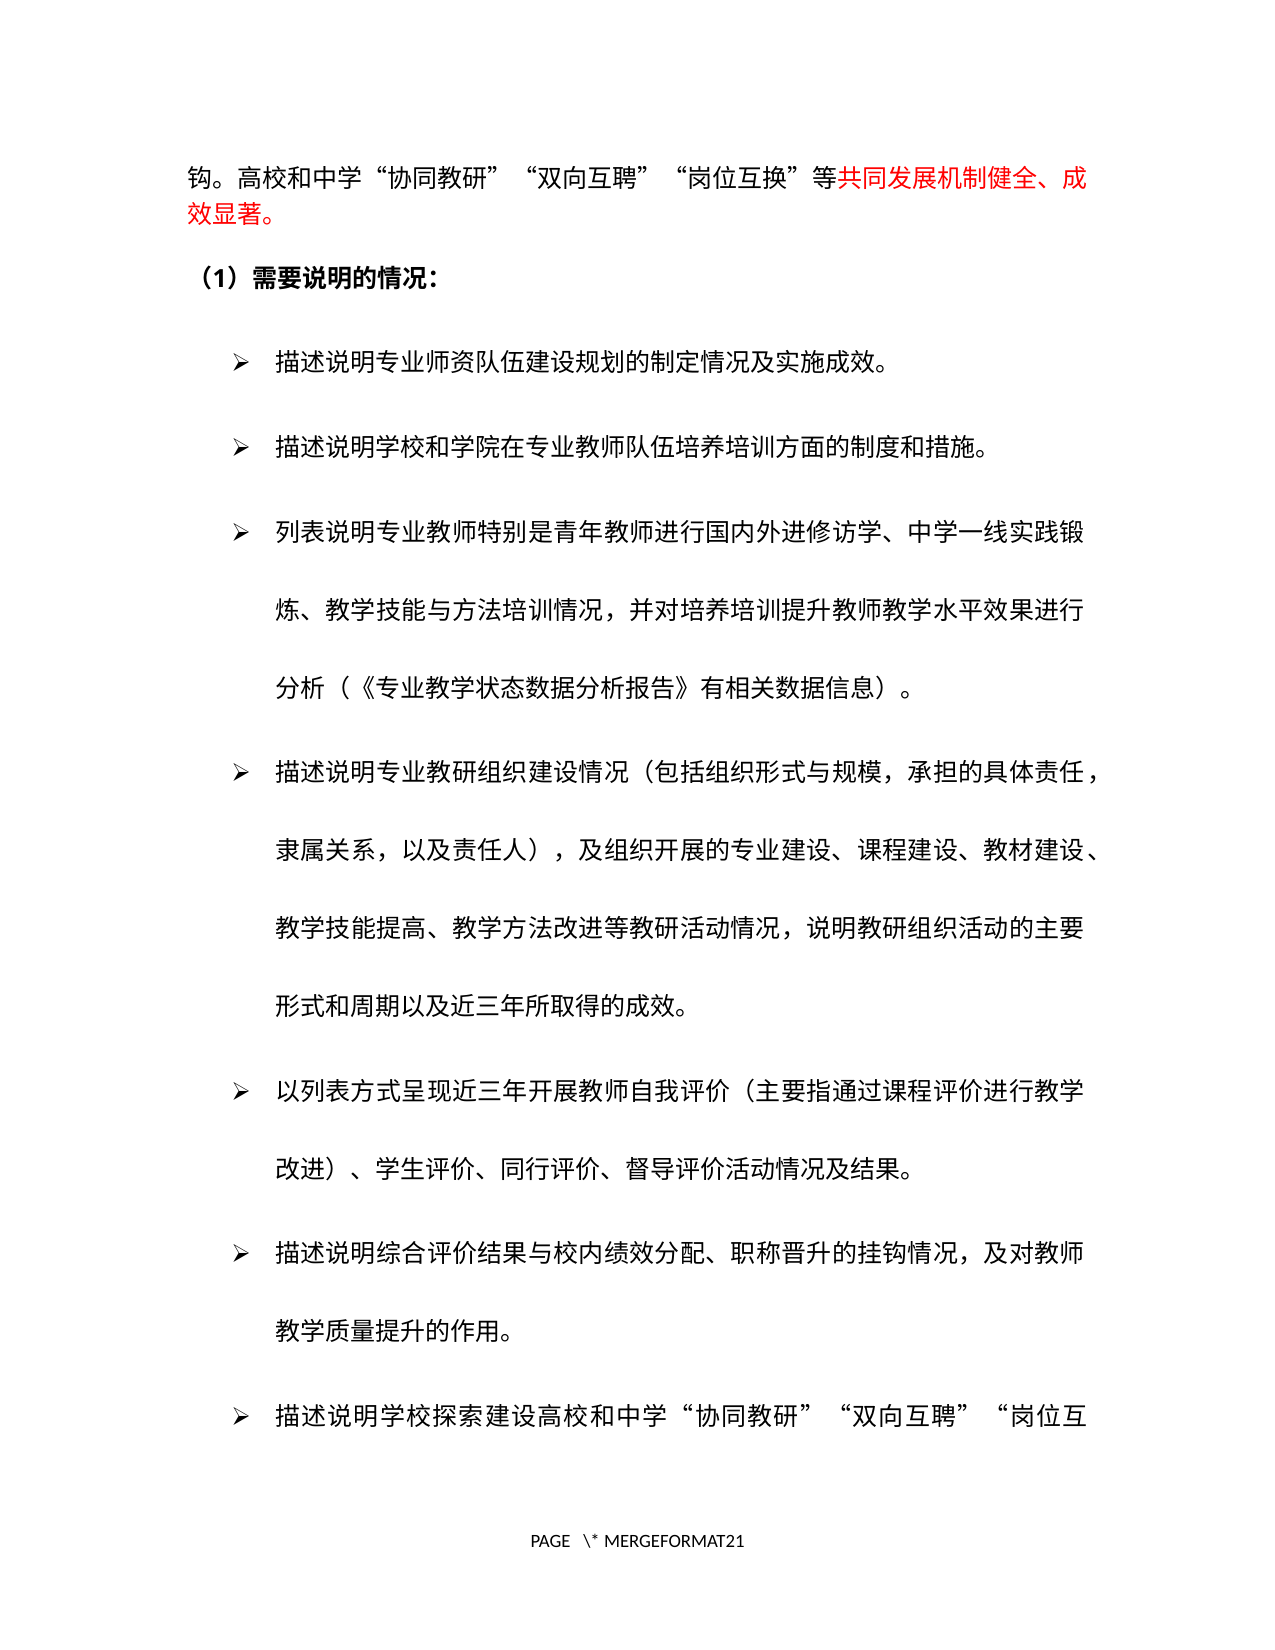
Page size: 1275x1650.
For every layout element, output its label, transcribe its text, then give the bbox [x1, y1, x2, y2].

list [231, 1382, 1087, 1447]
list 描述说明学校和学院在专业教师队伍培养培训方面的制度和措施。 [231, 413, 1087, 478]
list 描述说明专业教研组织建设情况（包括组织形式与规模，承担的具体责任，隶属关系，以及责任人），及组织开展的专业建设、课程建设、教材建设、教学技能提高、教学方法改进等教研活动情况，说明教研组织活动的主要形式和周期以及近三年所取得的成效。 [231, 738, 1087, 1037]
list 描述说明综合评价结果与校内绩效分配、职称晋升的挂钩情况，及对教师教学质量提升的作用。 [231, 1219, 1087, 1362]
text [187, 159, 1087, 231]
text （1）需要说明的情况： [187, 244, 1087, 309]
list 描述说明专业师资队伍建设规划的制定情况及实施成效。 [231, 328, 1087, 393]
list 列表说明专业教师特别是青年教师进行国内外进修访学、中学一线实践锻炼、教学技能与方法培训情况，并对培养培训提升教师教学水平效果进行分析（《专业教学状态数据分析报告》有相关数据信息）。 [231, 498, 1087, 719]
list 以列表方式呈现近三年开展教师自我评价（主要指通过课程评价进行教学改进）、学生评价、同行评价、督导评价活动情况及结果。 [231, 1057, 1087, 1200]
